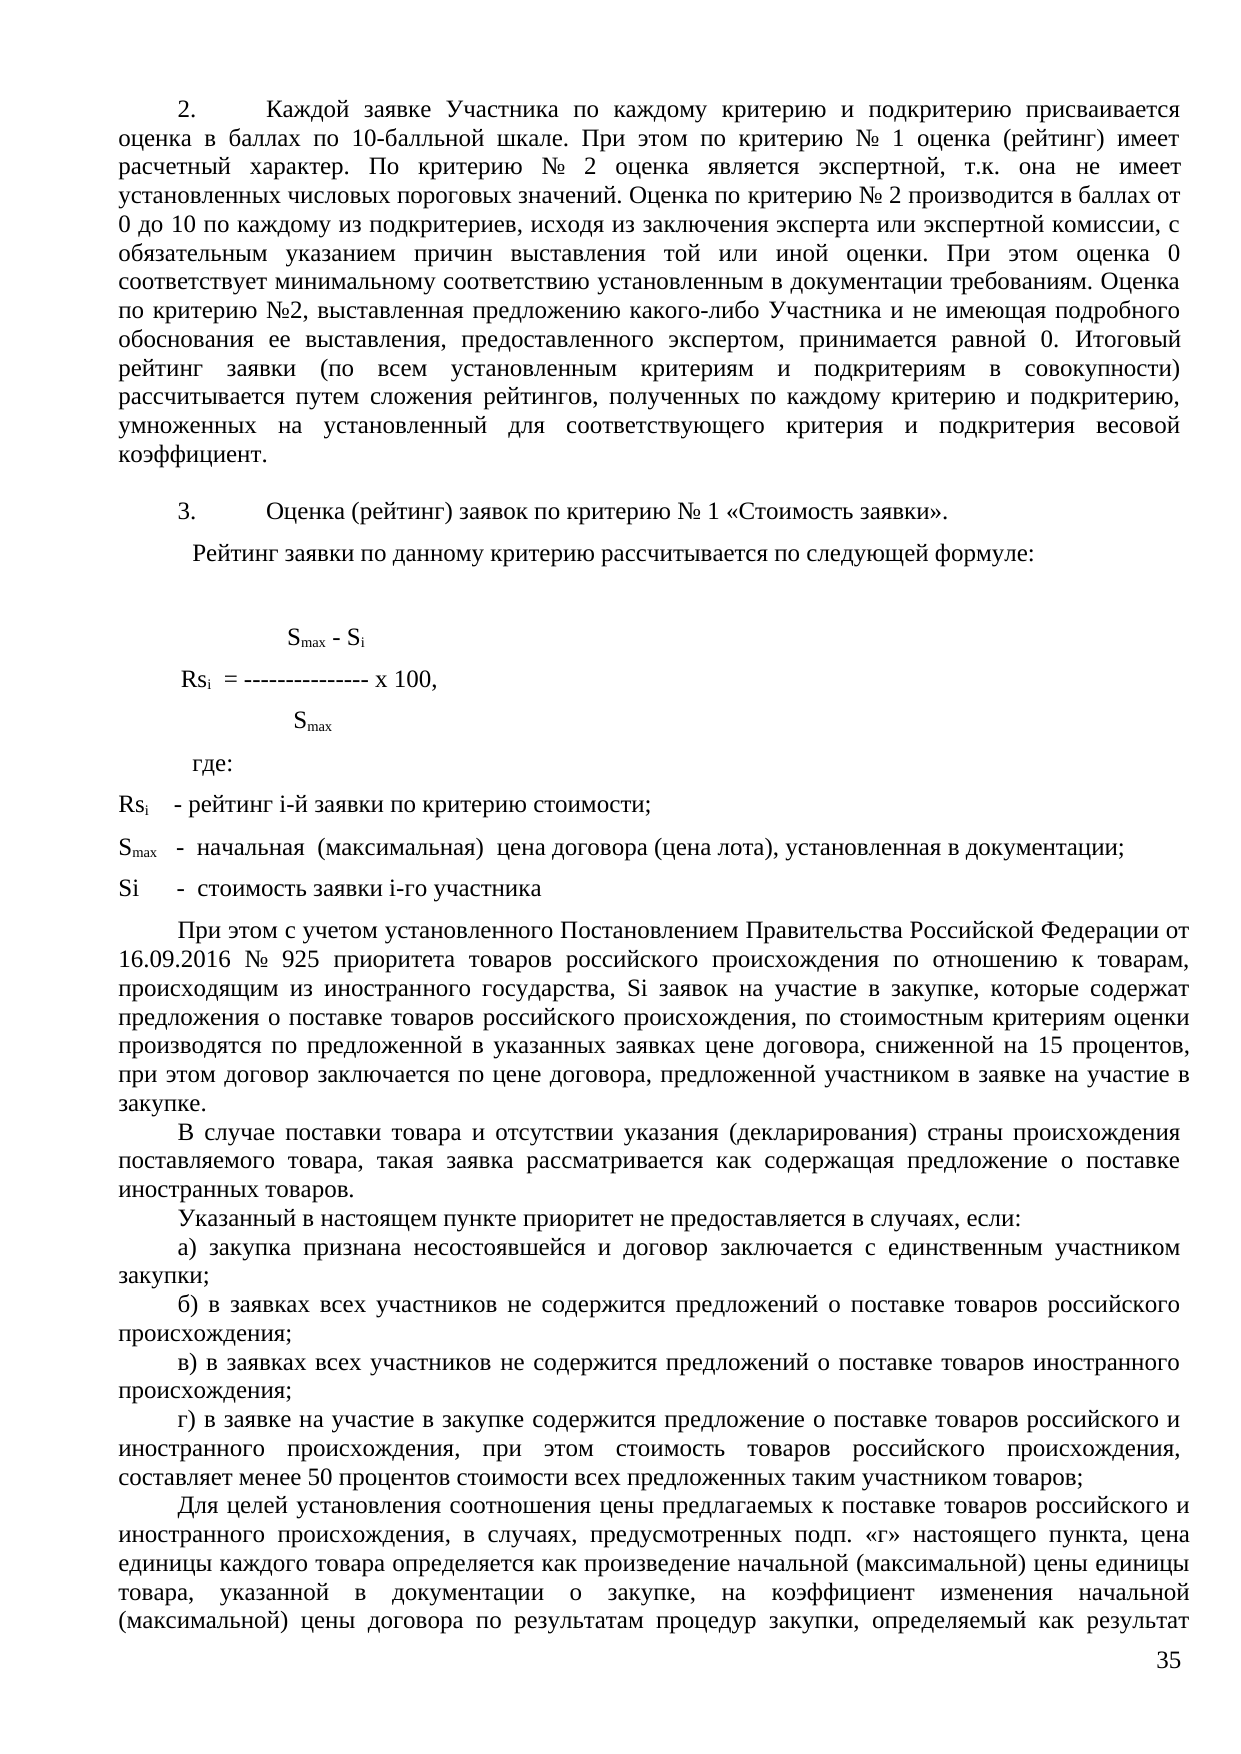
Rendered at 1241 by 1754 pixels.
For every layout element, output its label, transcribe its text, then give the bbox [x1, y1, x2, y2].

text где: [192, 748, 1164, 776]
text Указанный в настоящем пункте приоритет не предоставляется в случаях, если: [118, 1203, 1181, 1232]
text б) в заявках всех участников не содержится предложений о поставке товаров российского происхождения; [118, 1289, 1181, 1347]
text в) в заявках всех участников не содержится предложений о поставке товаров иностранного происхождения; [118, 1347, 1181, 1404]
text Rsi = --------------- x 100, [118, 664, 1164, 692]
list Оценка (рейтинг) заявок по критерию № 1 «Стоимость заявки». [118, 496, 1181, 525]
list Каждой заявке Участника по каждому критерию и подкритерию присваивается оценка в баллах по 10-балльной шкале. При этом по критерию № 1 оценка (рейтинг) имеет расчетный характер. По критерию № 2 оценка является экспертной, т.к. она не имеет установленных числовых пороговых значений. Оценка по критерию № 2 производится в баллах от 0 до 10 по каждому из подкритериев, исходя из заключения эксперта или экспертной комиссии, с обязательным указанием причин выставления той или иной оценки. При этом оценка 0 соответствует минимальному соответствию установленным в документации требованиям. Оценка по критерию №2, выставленная предложению какого-либо Участника и не имеющая подробного обоснования ее выставления, предоставленного экспертом, принимается равной 0. Итоговый рейтинг заявки (по всем установленным критериям и подкритериям в совокупности) рассчитывается путем сложения рейтингов, полученных по каждому критерию и подкритерию, умноженных на установленный для соответствующего критерия и подкритерия весовой коэффициент. [118, 94, 1181, 468]
text г) в заявке на участие в закупке содержится предложение о поставке товаров российского и иностранного происхождения, при этом стоимость товаров российского происхождения, составляет менее 50 процентов стоимости всех предложенных таким участником товаров; [118, 1404, 1181, 1491]
text Рейтинг заявки по данному критерию рассчитывается по следующей формуле: [192, 538, 1164, 566]
text В случае поставки товара и отсутствии указания (декларирования) страны происхождения поставляемого товара, такая заявка рассматривается как содержащая предложение о поставке иностранных товаров. [118, 1117, 1181, 1203]
text Smax - Si [118, 622, 1164, 650]
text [118, 1491, 1191, 1634]
text Smax - начальная (максимальная) цена договора (цена лота), установленная в документации; [118, 832, 1164, 860]
text Si - стоимость заявки i-го участника [118, 873, 1164, 902]
text Rsi - рейтинг i-й заявки по критерию стоимости; [118, 789, 1164, 818]
text Smax [118, 706, 1164, 734]
text а) закупка признана несостоявшейся и договор заключается с единственным участником закупки; [118, 1232, 1181, 1289]
text При этом с учетом установленного Постановлением Правительства Российской Федерации от 16.09.2016 № 925 приоритета товаров российского происхождения по отношению к товарам, происходящим из иностранного государства, Si заявок на участие в закупке, которые содержат предложения о поставке товаров российского происхождения, по стоимостным критериям оценки производятся по предложенной в указанных заявках цене договора, сниженной на 15 процентов, при этом договор заключается по цене договора, предложенной участником в заявке на участие в закупке. [118, 916, 1191, 1117]
